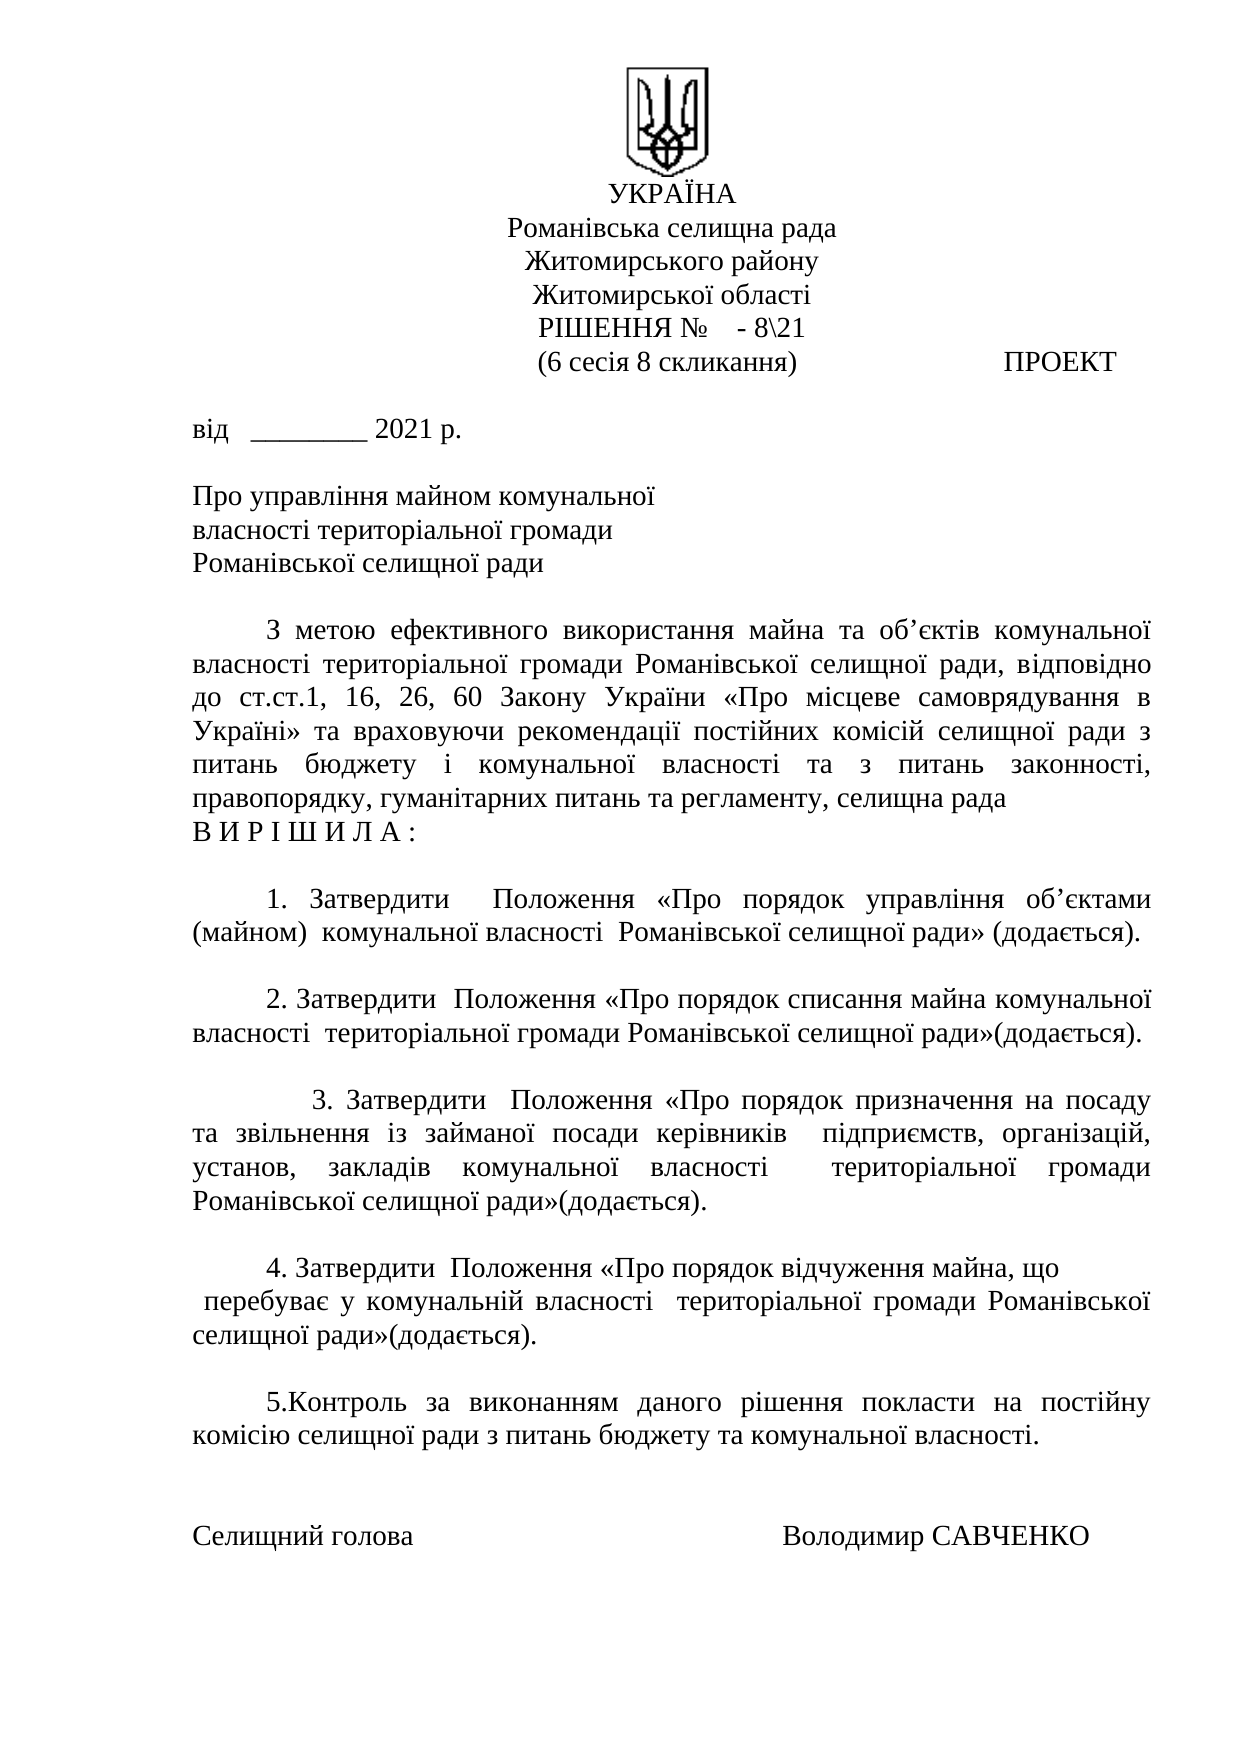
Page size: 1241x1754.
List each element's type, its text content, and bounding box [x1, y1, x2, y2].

text перебуває у комунальній власності територіальної громади Романівської селищної ради»(додається). [192, 1283, 1152, 1350]
text Романівська селищна рада [192, 210, 1152, 243]
text від ________ 2021 р. [192, 411, 1152, 445]
text Про управління майном комунальної [192, 478, 1152, 512]
text Романівської селищної ради [192, 545, 1152, 579]
text 1. Затвердити Положення «Про порядок управління об’єктами (майном) комунальної власності Романівської селищної ради» (додається). [192, 881, 1152, 948]
text власності територіальної громади [192, 512, 1152, 545]
text 3. Затвердити Положення «Про порядок призначення на посаду та звільнення із займаної посади керівників підприємств, організацій, установ, закладів комунальної власності територіальної громади Романівської селищної ради»(додається). [192, 1082, 1152, 1216]
text (6 сесія 8 скликання) ПРОЕКТ [192, 344, 1152, 378]
text В И Р І Ш И Л А : [192, 814, 1152, 847]
text 5.Контроль за виконанням даного рішення покласти на постійну комісію селищної ради з питань бюджету та комунальної власності. [192, 1384, 1152, 1451]
text 4. Затвердити Положення «Про порядок відчуження майна, що [192, 1250, 1152, 1283]
text З метою ефективного використання майна та об’єктів комунальної власності територіальної громади Романівської селищної ради, відповідно до ст.ст.1, 16, 26, 60 Закону України «Про місцеве самоврядування в Україні» та враховуючи рекомендації постійних комісій селищної ради з питань бюджету і комунальної власності та з питань законності, правопорядку, гуманітарних питань та регламенту, селищна рада [192, 612, 1152, 814]
text УКРАЇНА [192, 176, 1152, 210]
text 2. Затвердити Положення «Про порядок списання майна комунальної власності територіальної громади Романівської селищної ради»(додається). [192, 981, 1152, 1048]
text Житомирської області [192, 277, 1152, 311]
text Селищний голова Володимир САВЧЕНКО [192, 1518, 1152, 1552]
text Житомирського району [192, 243, 1152, 277]
text РІШЕННЯ № - 8\21 [192, 311, 1152, 344]
